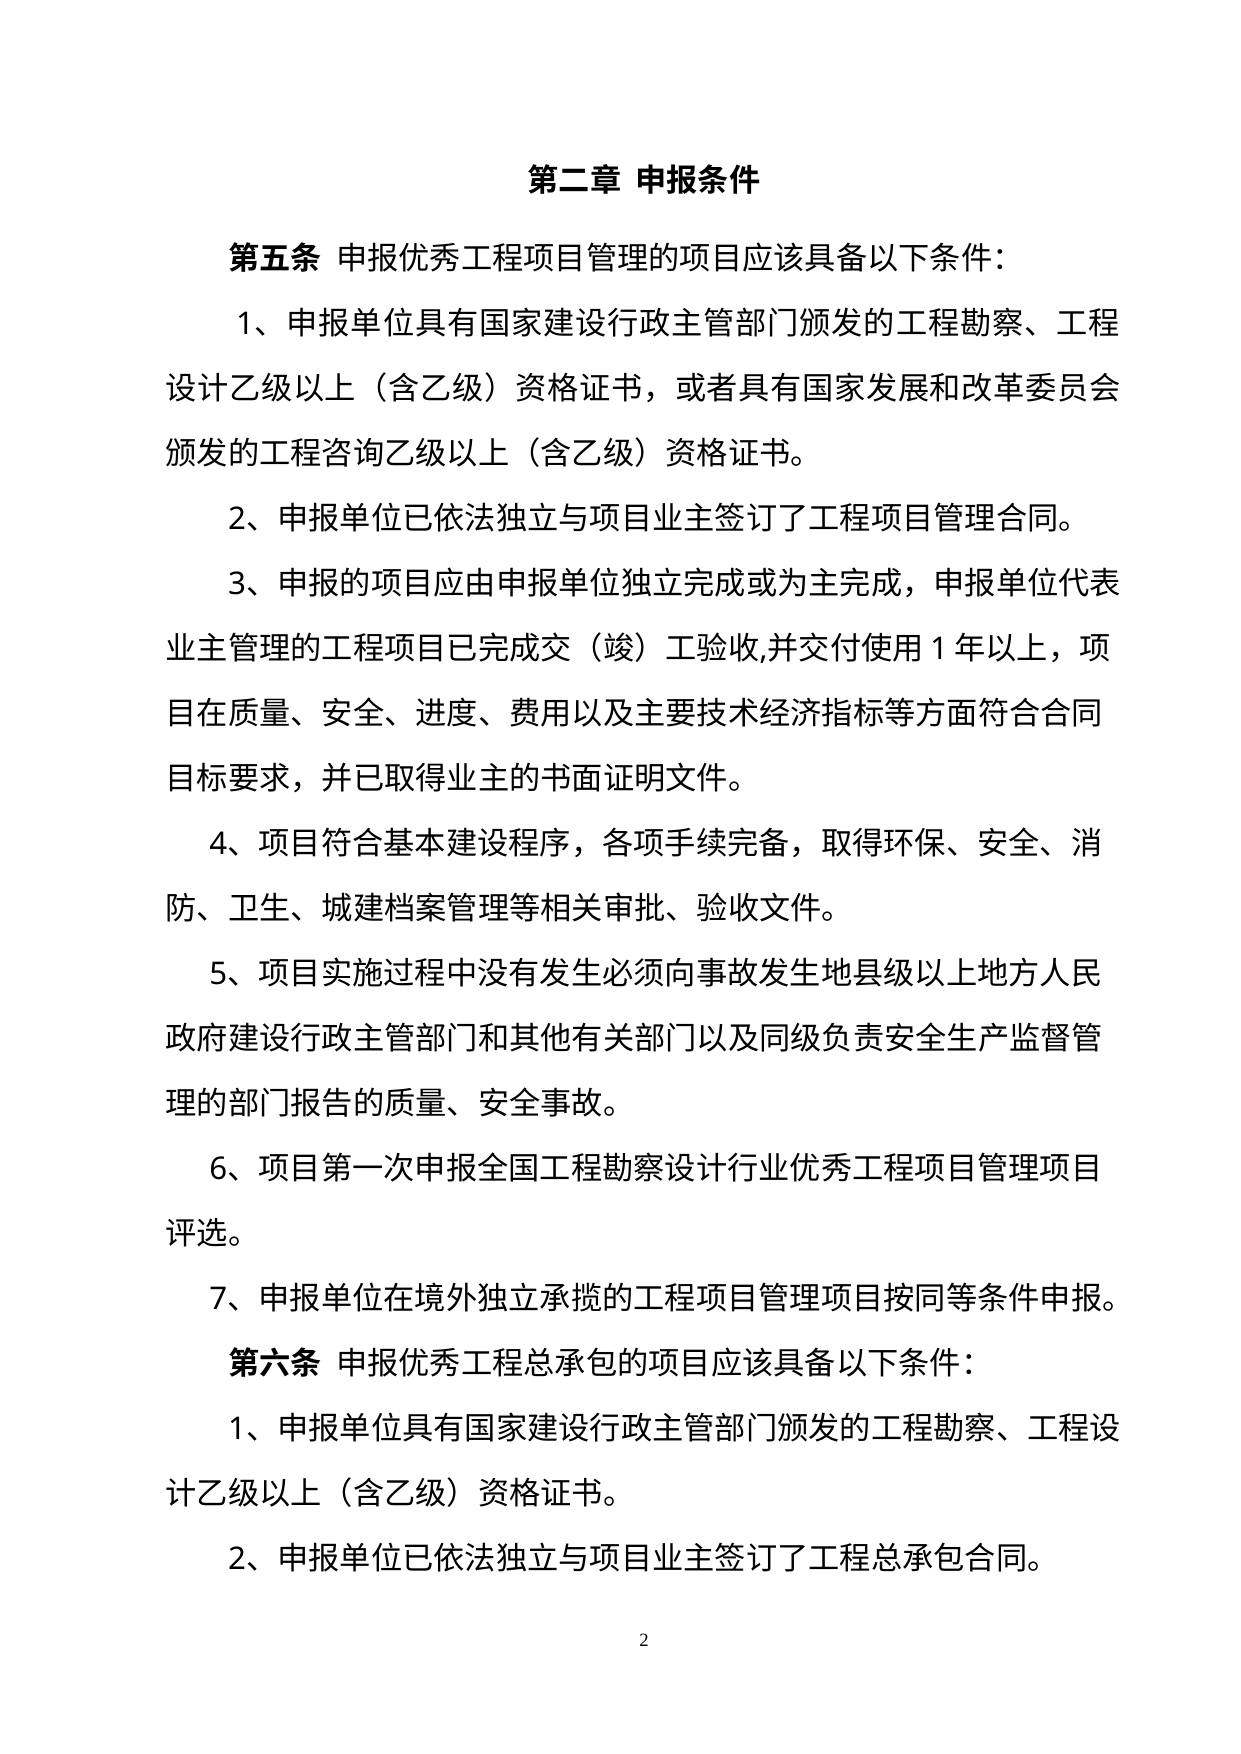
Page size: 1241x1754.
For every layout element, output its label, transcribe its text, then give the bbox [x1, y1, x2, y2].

text 2、申报单位已依法独立与项目业主签订了工程项目管理合同。 [165, 483, 1122, 548]
text 1、申报单位具有国家建设行政主管部门颁发的工程勘察、工程设计乙级以上（含乙级）资格证书，或者具有国家发展和改革委员会颁发的工程咨询乙级以上（含乙级）资格证书。 [165, 288, 1122, 483]
text 3、申报的项目应由申报单位独立完成或为主完成，申报单位代表业主管理的工程项目已完成交（竣）工验收,并交付使用1年以上，项目在质量、安全、进度、费用以及主要技术经济指标等方面符合合同目标要求，并已取得业主的书面证明文件。 [165, 548, 1122, 808]
text 1、申报单位具有国家建设行政主管部门颁发的工程勘察、工程设计乙级以上（含乙级）资格证书。 [165, 1393, 1122, 1523]
text 第六条 申报优秀工程总承包的项目应该具备以下条件： [165, 1328, 1122, 1393]
text 6、项目第一次申报全国工程勘察设计行业优秀工程项目管理项目评选。 [165, 1133, 1122, 1263]
text 4、项目符合基本建设程序，各项手续完备，取得环保、安全、消防、卫生、城建档案管理等相关审批、验收文件。 [165, 808, 1122, 938]
text 2、申报单位已依法独立与项目业主签订了工程总承包合同。 [165, 1523, 1122, 1588]
text 5、项目实施过程中没有发生必须向事故发生地县级以上地方人民政府建设行政主管部门和其他有关部门以及同级负责安全生产监督管理的部门报告的质量、安全事故。 [165, 938, 1122, 1133]
text 第五条 申报优秀工程项目管理的项目应该具备以下条件： [165, 223, 1122, 288]
text 第二章 申报条件 [165, 146, 1122, 211]
text 7、申报单位在境外独立承揽的工程项目管理项目按同等条件申报。 [165, 1263, 1122, 1328]
